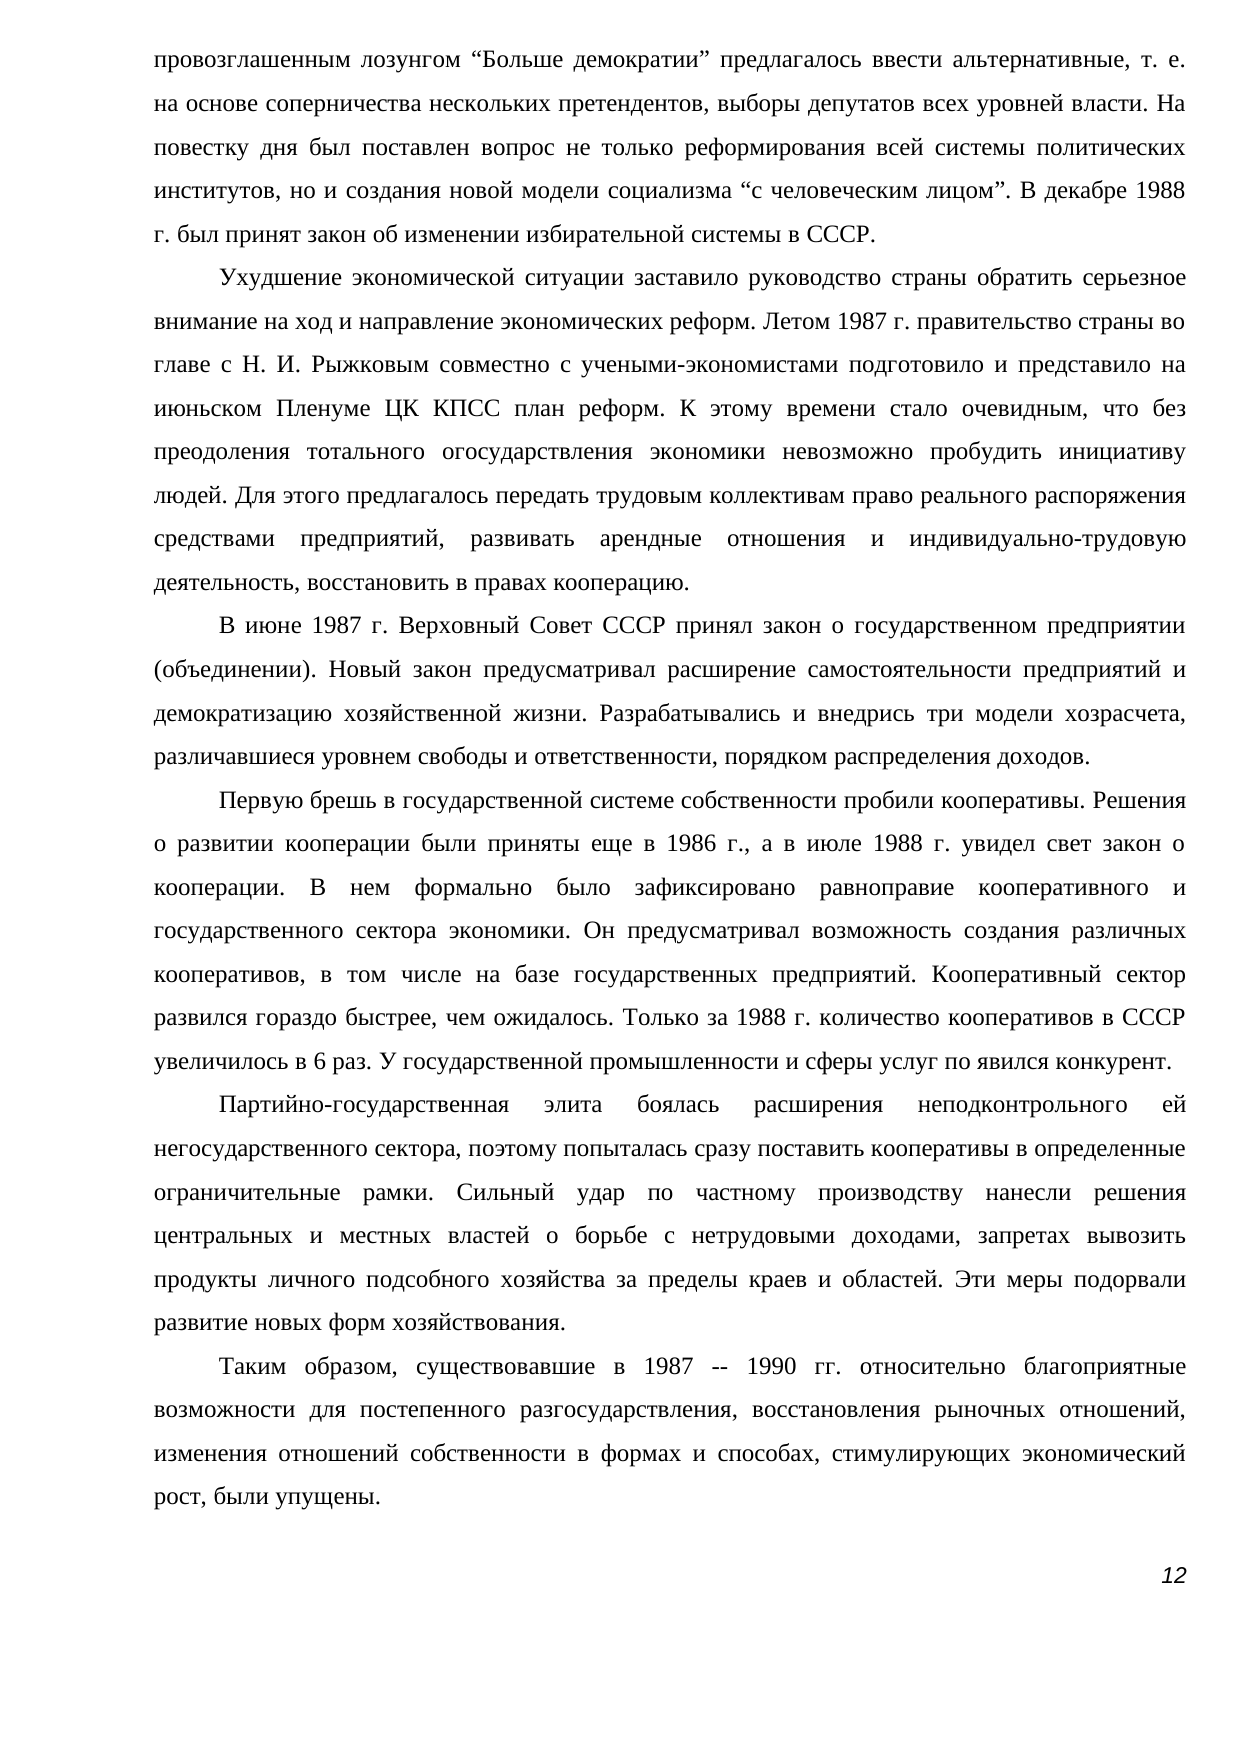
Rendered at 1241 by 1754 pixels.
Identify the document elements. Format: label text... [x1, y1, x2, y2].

text Таким образом, существовавшие в 1987 -- 1990 гг. относительно благоприятные возможности для постепенного разгосударствления, восстановления рыночных отношений, изменения отношений собственности в формах и способах, стимулирующих экономический рост, были упущены. [153, 1351, 1187, 1510]
text Партийно-государственная элита боялась расширения неподконтрольного ей негосударственного сектора, поэтому попыталась сразу поставить кооперативы в определенные ограничительные рамки. Сильный удар по частному производству нанесли решения центральных и местных властей о борьбе с нетрудовыми доходами, запретах вывозить продукты личного подсобного хозяйства за пределы краев и областей. Эти меры подорвали развитие новых форм хозяйствования. [153, 1089, 1187, 1336]
text Ухудшение экономической ситуации заставило руководство страны обратить серьезное внимание на ход и направление экономических реформ. Летом 1987 г. правительство страны во главе с Н. И. Рыжковым совместно с учеными-экономистами подготовило и представило на июньском Пленуме ЦК КПСС план реформ. К этому времени стало очевидным, что без преодоления тотального огосударствления экономики невозможно пробудить инициативу людей. Для этого предлагалось передать трудовым коллективам право реального распоряжения средствами предприятий, развивать арендные отношения и индивидуально-трудовую деятельность, восстановить в правах кооперацию. [153, 262, 1187, 596]
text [153, 44, 1187, 248]
text В июне 1987 г. Верховный Совет СССР принял закон о государственном предприятии (объединении). Новый закон предусматривал расширение самостоятельности предприятий и демократизацию хозяйственной жизни. Разрабатывались и внедрись три модели хозрасчета, различавшиеся уровнем свободы и ответственности, порядком распределения доходов. [153, 610, 1187, 770]
text Первую брешь в государственной системе собственности пробили кооперативы. Решения о развитии кооперации были приняты еще в 1986 г., а в июле 1988 г. увидел свет закон о кооперации. В нем формально было зафиксировано равноправие кооперативного и государственного сектора экономики. Он предусматривал возможность создания различных кооперативов, в том числе на базе государственных предприятий. Кооперативный сектор развился гораздо быстрее, чем ожидалось. Только за 1988 г. количество кооперативов в СССР увеличилось в 6 раз. У государственной промышленности и сферы услуг по явился конкурент. [153, 784, 1187, 1075]
